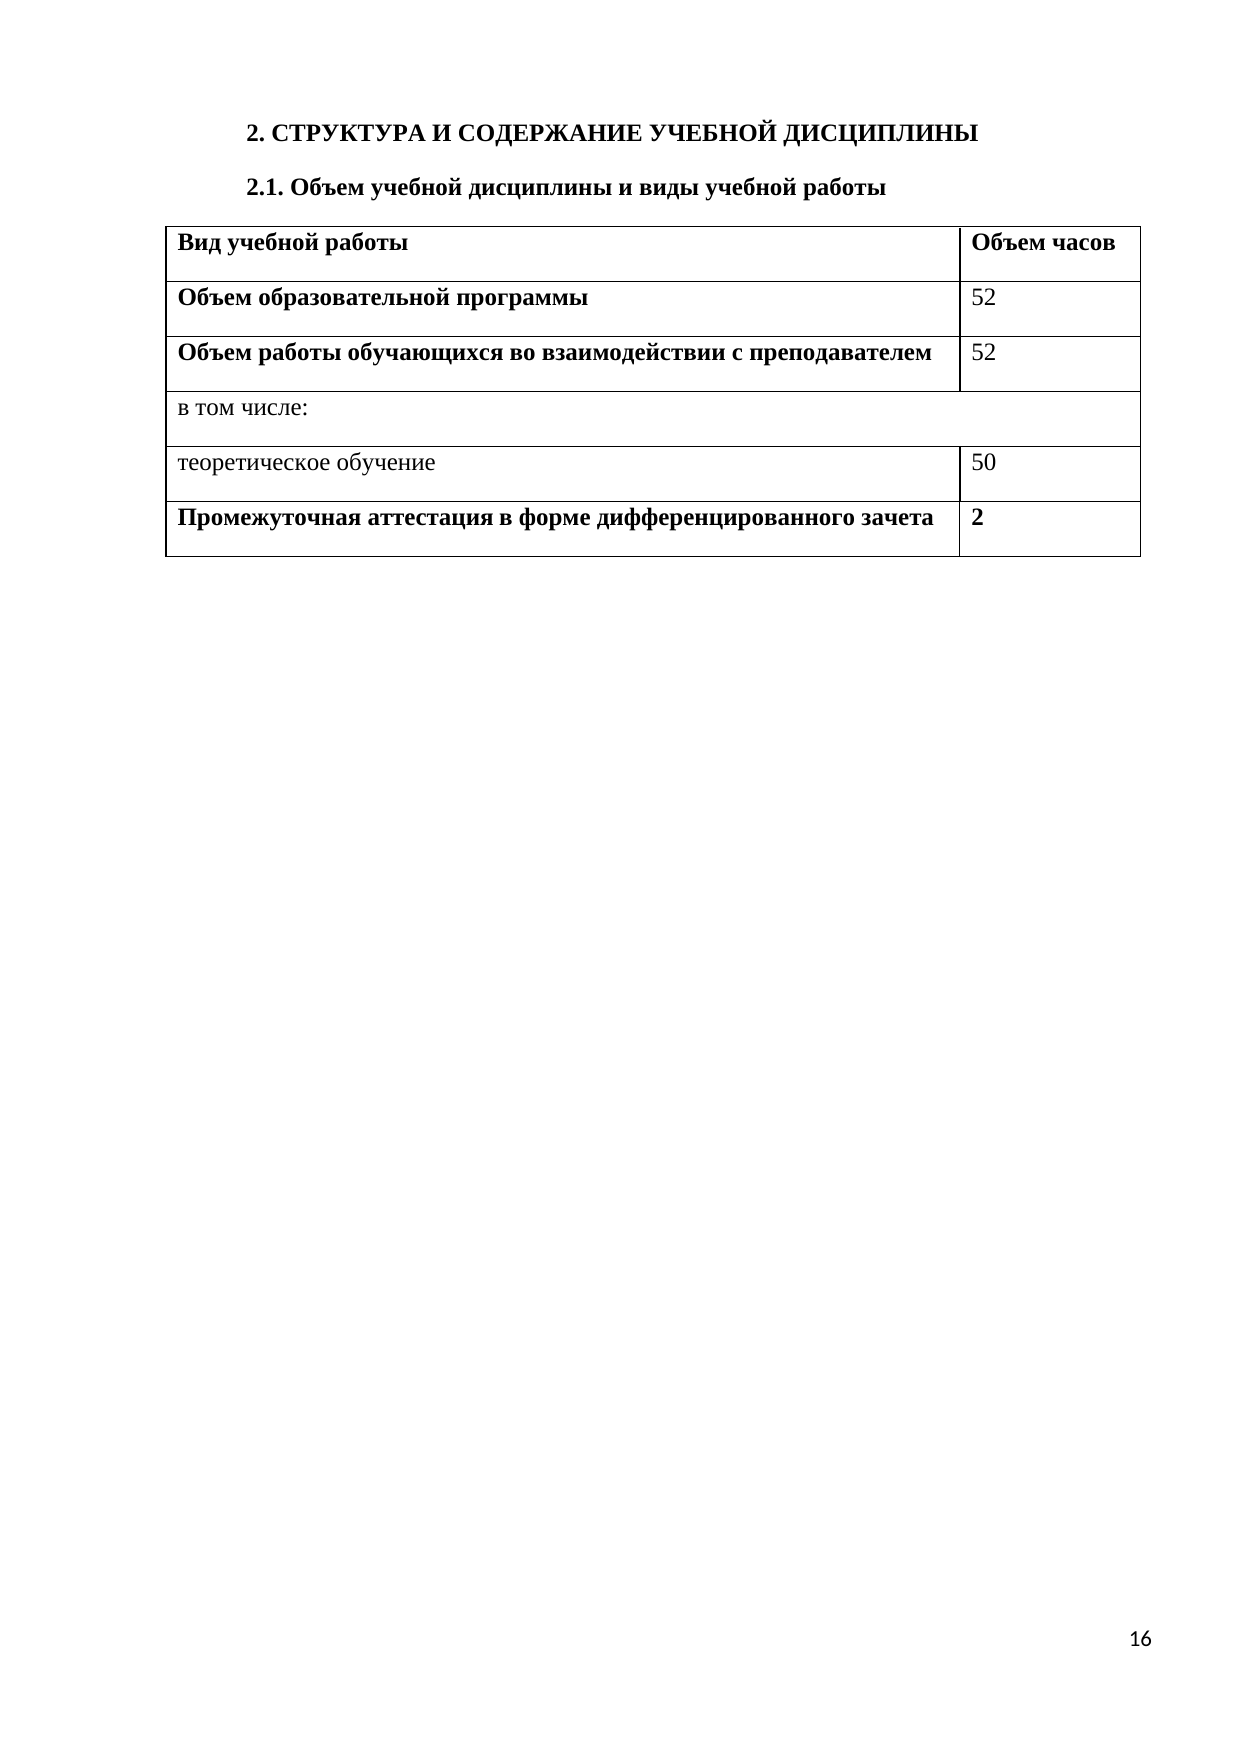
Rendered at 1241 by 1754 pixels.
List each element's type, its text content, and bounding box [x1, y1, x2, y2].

text 2. СТРУКТУРА И СОДЕРЖАНИЕ УЧЕБНОЙ ДИСЦИПЛИНЫ [177, 118, 1152, 147]
table_cell Промежуточная аттестация в форме дифференцированного зачета [167, 502, 959, 556]
table_cell Объем образовательной программы [167, 282, 959, 336]
table_cell 52 [961, 282, 1140, 336]
table_header Вид учебной работы [167, 227, 960, 281]
table_cell в том числе: [167, 392, 1140, 446]
table_cell 50 [961, 447, 1140, 501]
table_cell 52 [961, 337, 1140, 391]
table_cell 2 [960, 502, 1140, 556]
text 2.1. Объем учебной дисциплины и виды учебной работы [177, 172, 1152, 201]
table_header Объем часов [961, 227, 1140, 281]
table_cell теоретическое обучение [167, 447, 959, 501]
table_cell Объем работы обучающихся во взаимодействии с преподавателем [167, 337, 959, 391]
